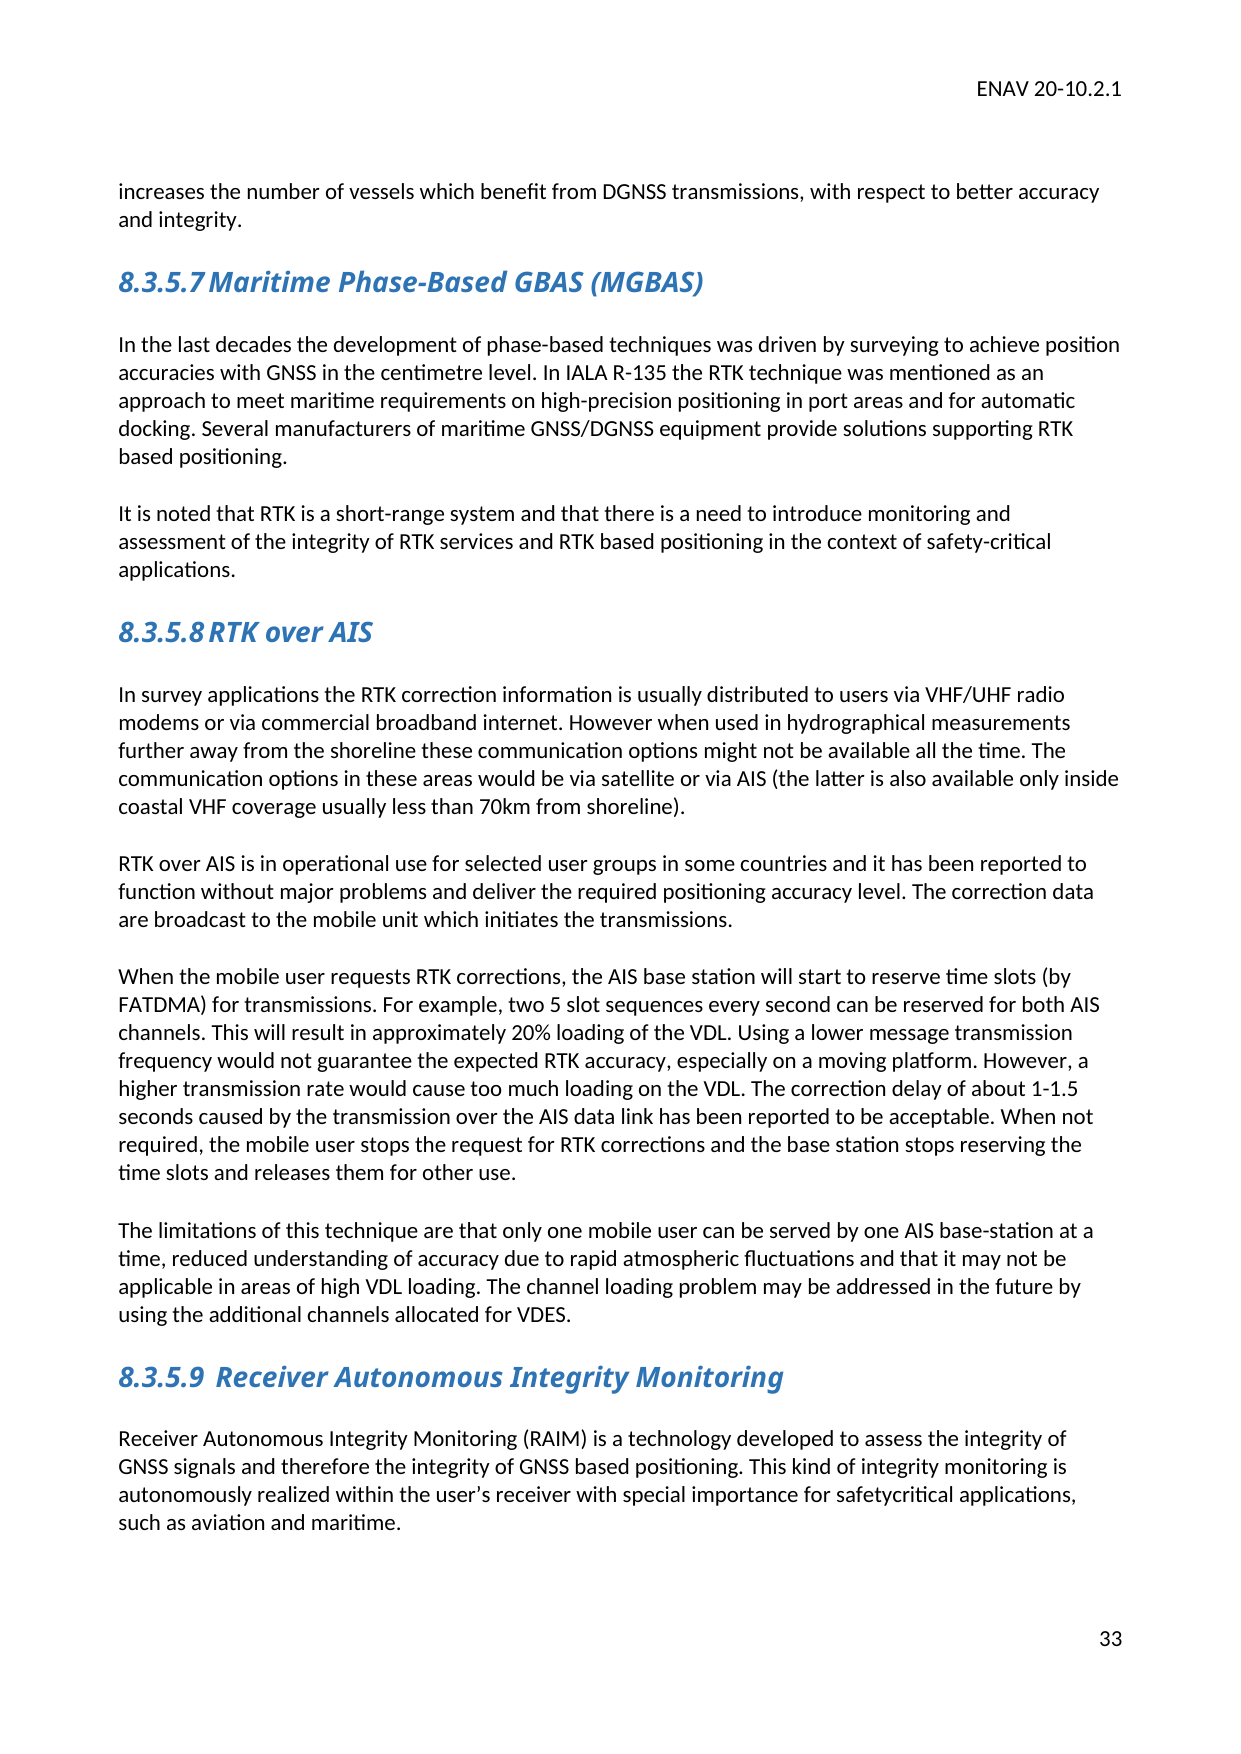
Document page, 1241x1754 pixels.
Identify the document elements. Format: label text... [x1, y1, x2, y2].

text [118, 177, 1122, 233]
text It is noted that RTK is a short-range system and that there is a need to introduce monitoring and assessment of the integrity of RTK services and RTK based positioning in the context of safety-critical applications. [118, 499, 1122, 583]
text In the last decades the development of phase-based techniques was driven by surveying to achieve position accuracies with GNSS in the centimetre level. In IALA R-135 the RTK technique was mentioned as an approach to meet maritime requirements on high-precision positioning in port areas and for automatic docking. Several manufacturers of maritime GNSS/DGNSS equipment provide solutions supporting RTK based positioning. [118, 330, 1122, 470]
text When the mobile user requests RTK corrections, the AIS base station will start to reserve time slots (by FATDMA) for transmissions. For example, two 5 slot sequences every second can be reserved for both AIS channels. This will result in approximately 20% loading of the VDL. Using a lower message transmission frequency would not guarantee the expected RTK accuracy, especially on a moving platform. However, a higher transmission rate would cause too much loading on the VDL. The correction delay of about 1-1.5 seconds caused by the transmission over the AIS data link has been reported to be acceptable. When not required, the mobile user stops the request for RTK corrections and the base station stops reserving the time slots and releases them for other use. [118, 962, 1122, 1187]
text Receiver Autonomous Integrity Monitoring (RAIM) is a technology developed to assess the integrity of GNSS signals and therefore the integrity of GNSS based positioning. This kind of integrity monitoring is autonomously realized within the user’s receiver with special importance for safetycritical applications, such as aviation and maritime. [118, 1424, 1122, 1537]
text The limitations of this technique are that only one mobile user can be served by one AIS base-station at a time, reduced understanding of accuracy due to rapid atmospheric fluctuations and that it may not be applicable in areas of high VDL loading. The channel loading problem may be addressed in the future by using the additional channels allocated for VDES. [118, 1216, 1122, 1328]
text RTK over AIS is in operational use for selected user groups in some countries and it has been reported to function without major problems and deliver the required positioning accuracy level. The correction data are broadcast to the mobile unit which initiates the transmissions. [118, 849, 1122, 933]
subtitle Receiver Autonomous Integrity Monitoring [118, 1357, 1122, 1395]
subtitle Maritime Phase-Based GBAS (MGBAS) [118, 262, 1122, 301]
subtitle RTK over AIS [118, 612, 1122, 651]
text In survey applications the RTK correction information is usually distributed to users via VHF/UHF radio modems or via commercial broadband internet. However when used in hydrographical measurements further away from the shoreline these communication options might not be available all the time. The communication options in these areas would be via satellite or via AIS (the latter is also available only inside coastal VHF coverage usually less than 70km from shoreline). [118, 680, 1122, 820]
